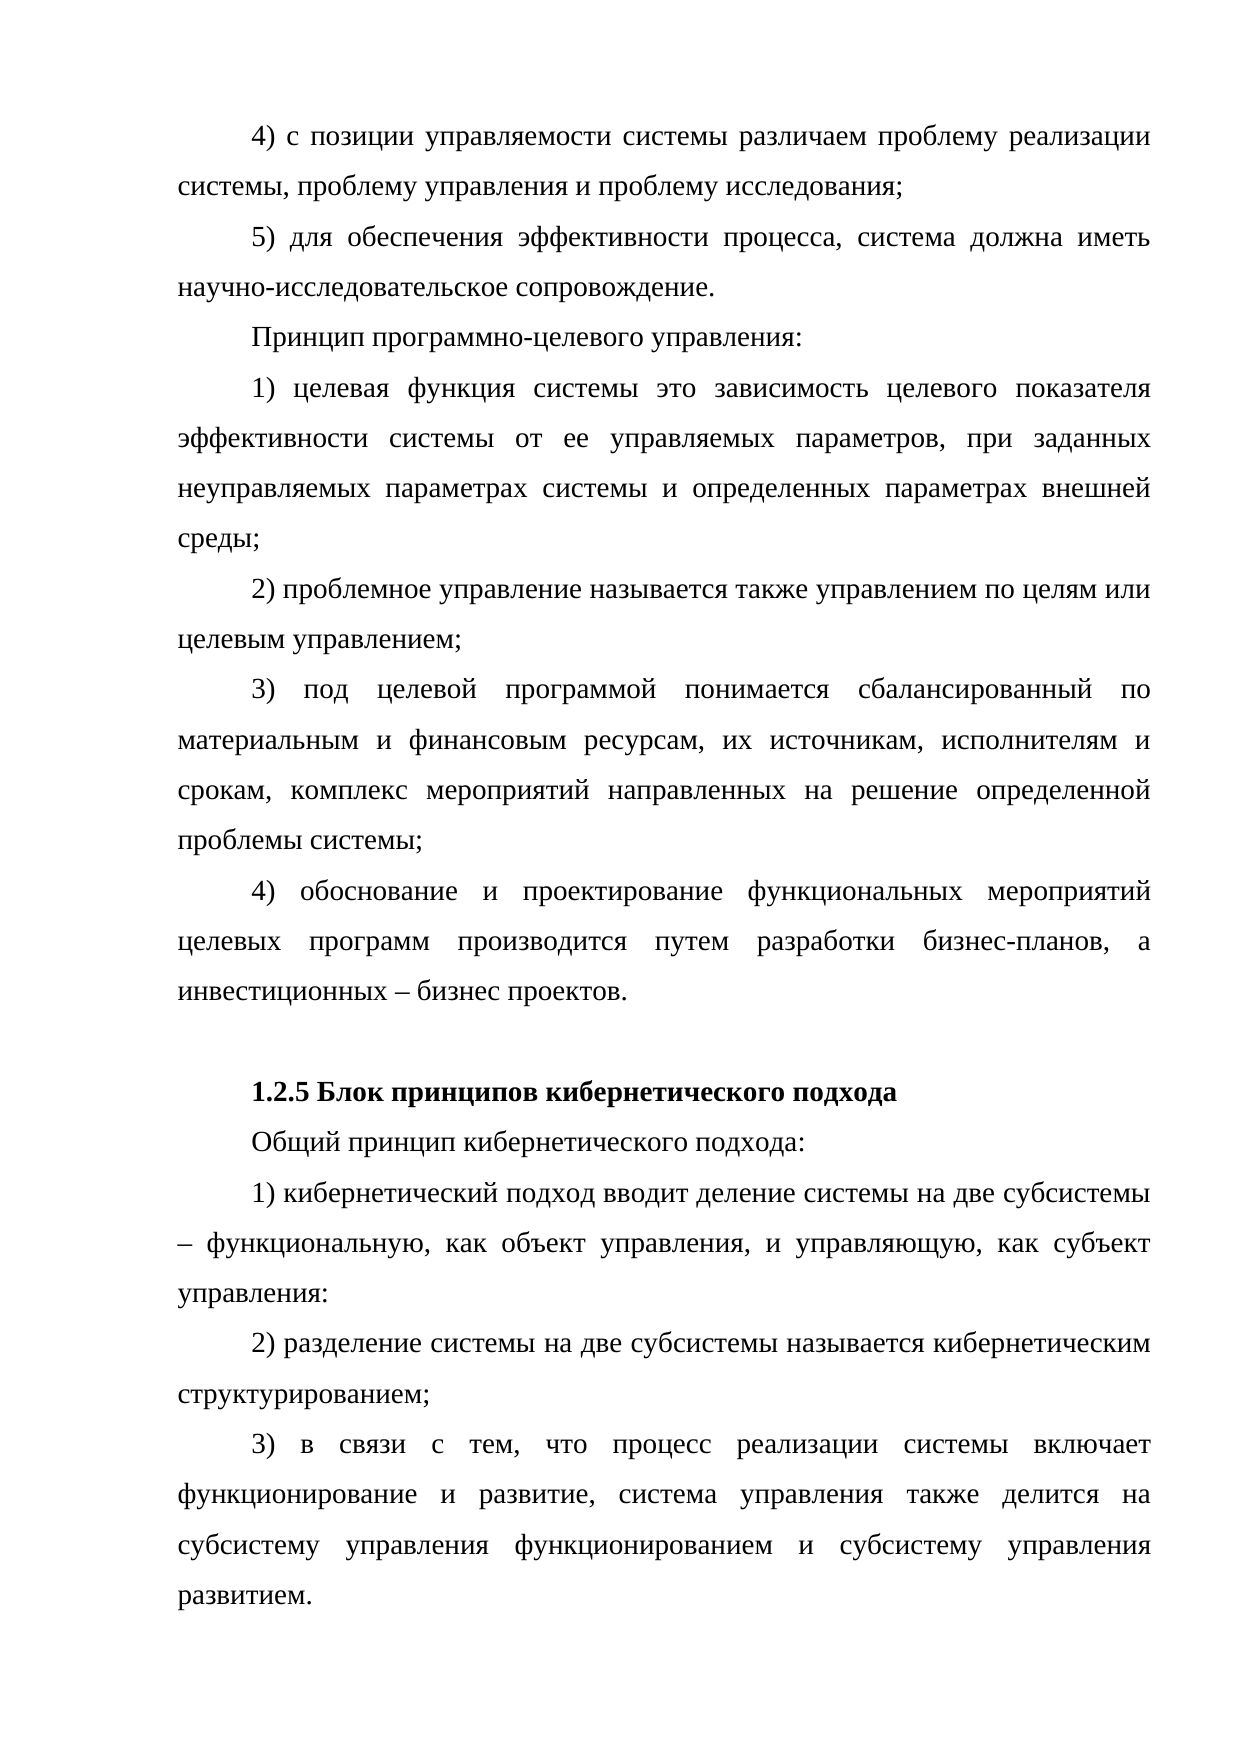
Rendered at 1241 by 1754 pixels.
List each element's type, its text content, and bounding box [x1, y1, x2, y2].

text 3) в связи с тем, что процесс реализации системы включает функционирование и развитие, система управления также делится на субсистему управления функционированием и субсистему управления развитием. [177, 1426, 1152, 1611]
text 1) кибернетический подход вводит деление системы на две субсистемы – функциональную, как объект управления, и управляющую, как субъект управления: [177, 1175, 1152, 1309]
text 1) целевая функция системы это зависимость целевого показателя эффективности системы от ее управляемых параметров, при заданных неуправляемых параметрах системы и определенных параметрах внешней среды; [177, 370, 1152, 554]
text 5) для обеспечения эффективности процесса, система должна иметь научно-исследовательское сопровождение. [177, 219, 1152, 303]
text 2) проблемное управление называется также управлением по целям или целевым управлением; [177, 571, 1152, 655]
text 3) под целевой программой понимается сбалансированный по материальным и финансовым ресурсам, их источникам, исполнителям и срокам, комплекс мероприятий направленных на решение определенной проблемы системы; [177, 672, 1152, 856]
text 4) с позиции управляемости системы различаем проблему реализации системы, проблему управления и проблему исследования; [177, 118, 1152, 202]
text 1.2.5 Блок принципов кибернетического подхода [177, 1074, 1152, 1108]
text 4) обоснование и проектирование функциональных мероприятий целевых программ производится путем разработки бизнес-планов, а инвестиционных – бизнес проектов. [177, 873, 1152, 1007]
text Общий принцип кибернетического подхода: [177, 1124, 1152, 1158]
text Принцип программно-целевого управления: [177, 319, 1152, 353]
text 2) разделение системы на две субсистемы называется кибернетическим структурированием; [177, 1326, 1152, 1409]
